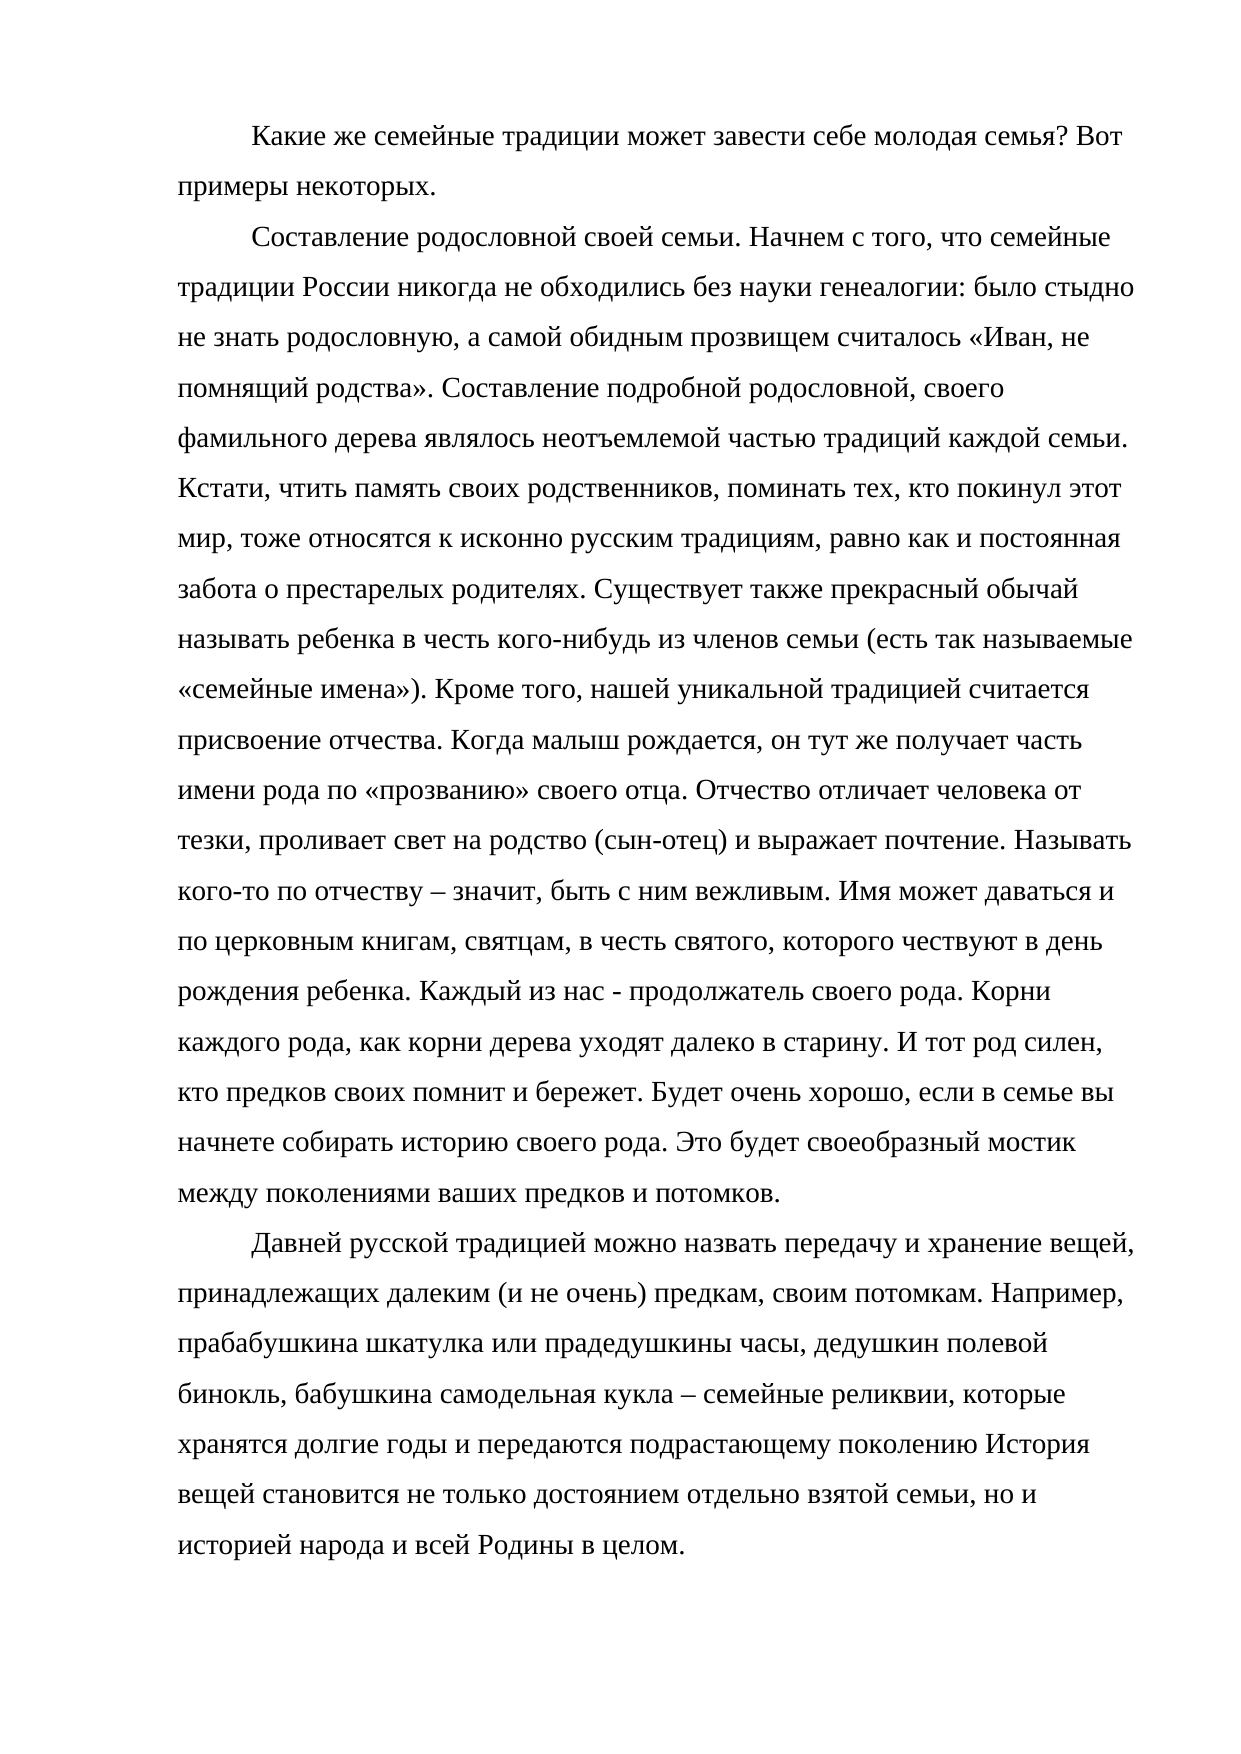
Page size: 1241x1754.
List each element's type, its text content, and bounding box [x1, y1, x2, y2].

text Давней русской традицией можно назвать передачу и хранение вещей, принадлежащих далеким (и не очень) предкам, своим потомкам. Например, прабабушкина шкатулка или прадедушкины часы, дедушкин полевой бинокль, бабушкина самодельная кукла – семейные реликвии, которые хранятся долгие годы и передаются подрастающему поколению История вещей становится не только достоянием отдельно взятой семьи, но и историей народа и всей Родины в целом. [177, 1225, 1152, 1560]
text Составление родословной своей семьи. Начнем с того, что семейные традиции России никогда не обходились без науки генеалогии: было стыдно не знать родословную, а самой обидным прозвищем считалось «Иван, не помнящий родства». Составление подробной родословной, своего фамильного дерева являлось неотъемлемой частью традиций каждой семьи. Кстати, чтить память своих родственников, поминать тех, кто покинул этот мир, тоже относятся к исконно русским традициям, равно как и постоянная забота о престарелых родителях. Существует также прекрасный обычай называть ребенка в честь кого-нибудь из членов семьи (есть так называемые «семейные имена»). Кроме того, нашей уникальной традицией считается присвоение отчества. Когда малыш рождается, он тут же получает часть имени рода по «прозванию» своего отца. Отчество отличает человека от тезки, проливает свет на родство (сын-отец) и выражает почтение. Называть кого-то по отчеству – значит, быть с ним вежливым. Имя может даваться и по церковным книгам, святцам, в честь святого, которого чествуют в день рождения ребенка. Каждый из нас - продолжатель своего рода. Корни каждого рода, как корни дерева уходят далеко в старину. И тот род силен, кто предков своих помнит и бережет. Будет очень хорошо, если в семье вы начнете собирать историю своего рода. Это будет своеобразный мостик между поколениями ваших предков и потомков. [177, 219, 1152, 1208]
text Какие же семейные традиции может завести себе молодая семья? Вот примеры некоторых. [177, 118, 1152, 202]
